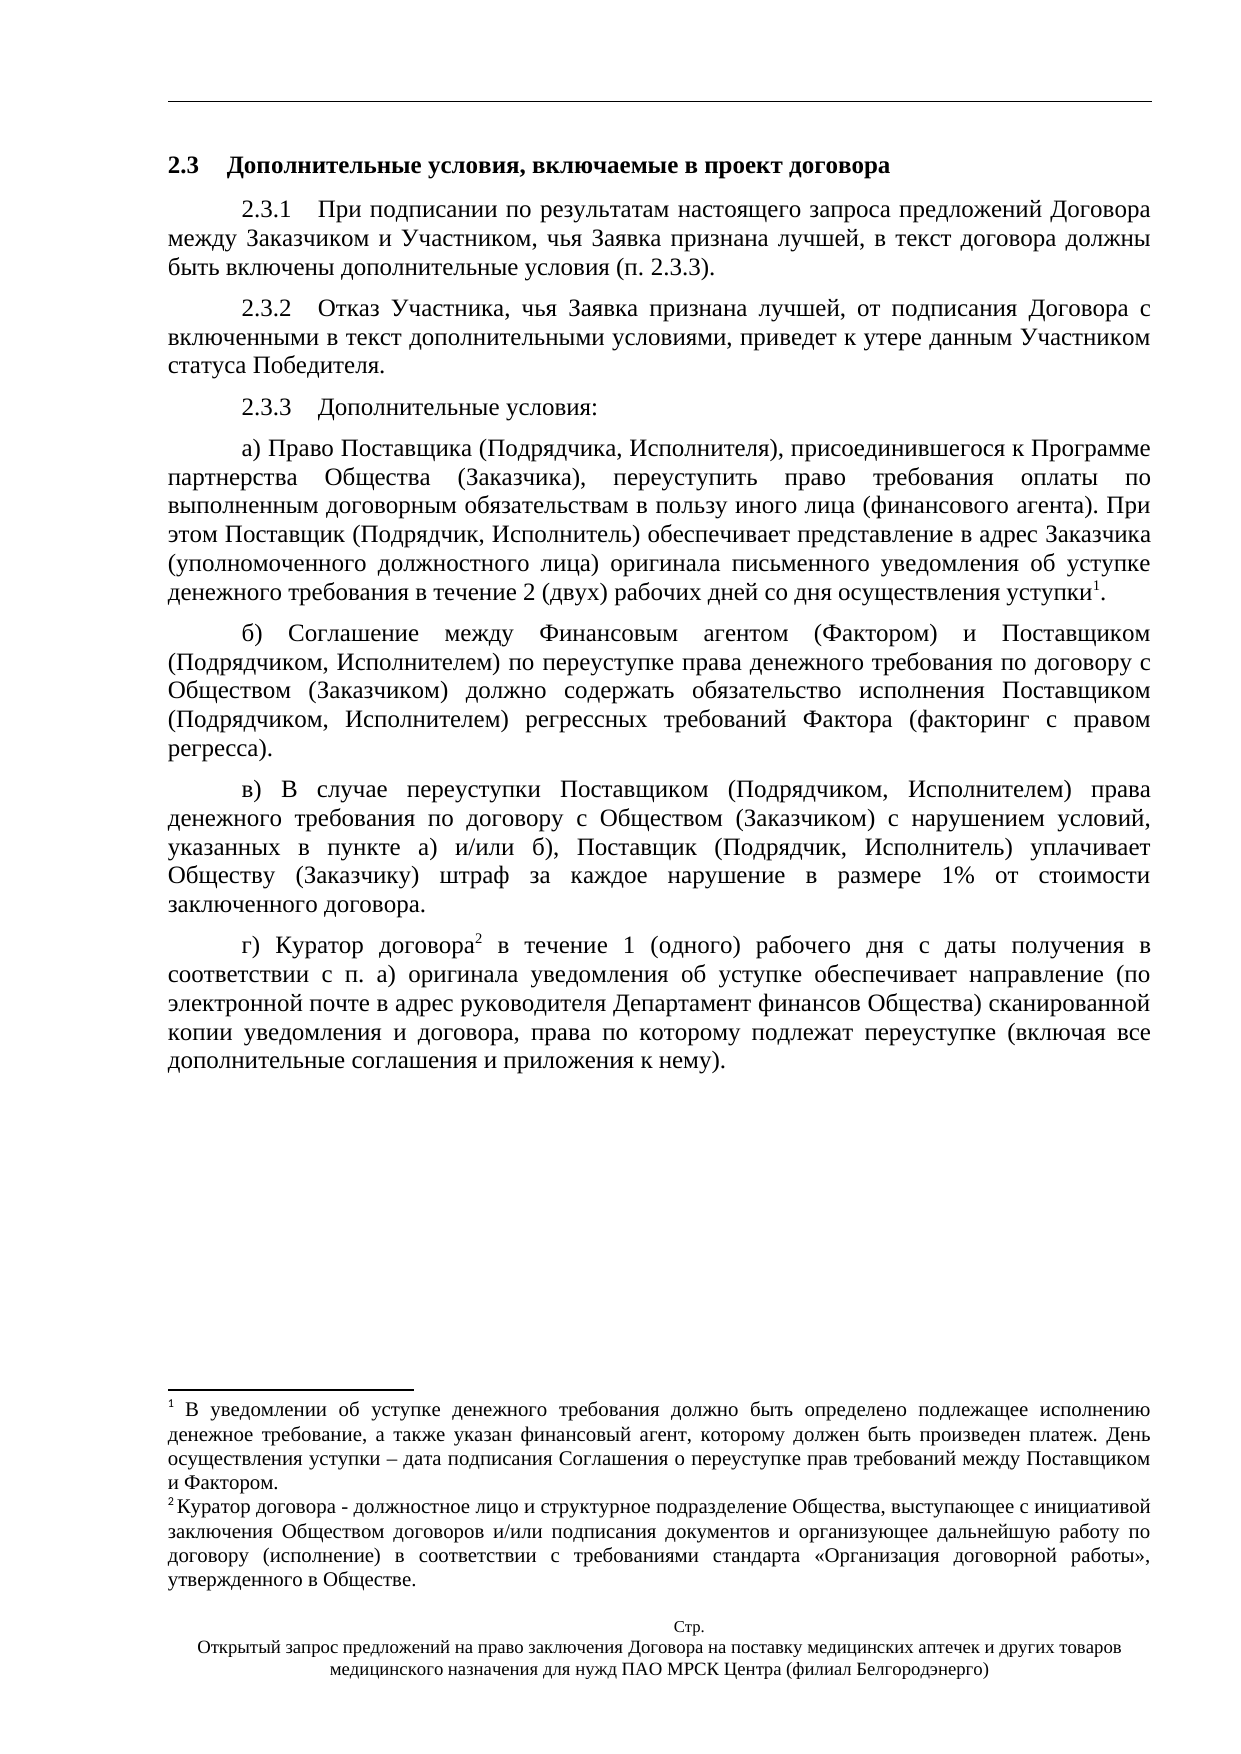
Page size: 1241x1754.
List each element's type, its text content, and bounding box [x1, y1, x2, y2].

subtitle а) Право Поставщика (Подрядчика, Исполнителя), присоединившегося к Программе партнерства Общества (Заказчика), переуступить право требования оплаты по выполненным договорным обязательствам в пользу иного лица (финансового агента). При этом Поставщик (Подрядчик, Исполнитель) обеспечивает представление в адрес Заказчика (уполномоченного должностного лица) оригинала письменного уведомления об уступке денежного требования в течение 2 (двух) рабочих дней со дня осуществления уступки. [168, 433, 1152, 605]
subtitle б) Соглашение между Финансовым агентом (Фактором) и Поставщиком (Подрядчиком, Исполнителем) по переуступке права денежного требования по договору с Обществом (Заказчиком) должно содержать обязательство исполнения Поставщиком (Подрядчиком, Исполнителем) регрессных требований Фактора (факторинг с правом регресса). [168, 618, 1152, 762]
subtitle Дополнительные условия, включаемые в проект договора [168, 150, 1152, 179]
subtitle г) Куратор договора в течение 1 (одного) рабочего дня с даты получения в соответствии с п. а) оригинала уведомления об уступке обеспечивает направление (по электронной почте в адрес руководителя Департамент финансов Общества) сканированной копии уведомления и договора, права по которому подлежат переуступке (включая все дополнительные соглашения и приложения к нему). [168, 930, 1152, 1074]
subtitle Отказ Участника, чья Заявка признана лучшей, от подписания Договора с включенными в текст дополнительными условиями, приведет к утере данным Участником статуса Победителя. [168, 293, 1152, 379]
subtitle При подписании по результатам настоящего запроса предложений Договора между Заказчиком и Участником, чья Заявка признана лучшей, в текст договора должны быть включены дополнительные условия (п. 2.3.3). [168, 194, 1152, 280]
subtitle Дополнительные условия: [168, 392, 1152, 420]
subtitle в) В случае переуступки Поставщиком (Подрядчиком, Исполнителем) права денежного требования по договору с Обществом (Заказчиком) с нарушением условий, указанных в пункте а) и/или б), Поставщик (Подрядчик, Исполнитель) уплачивает Обществу (Заказчику) штраф за каждое нарушение в размере 1% от стоимости заключенного договора. [168, 774, 1152, 918]
